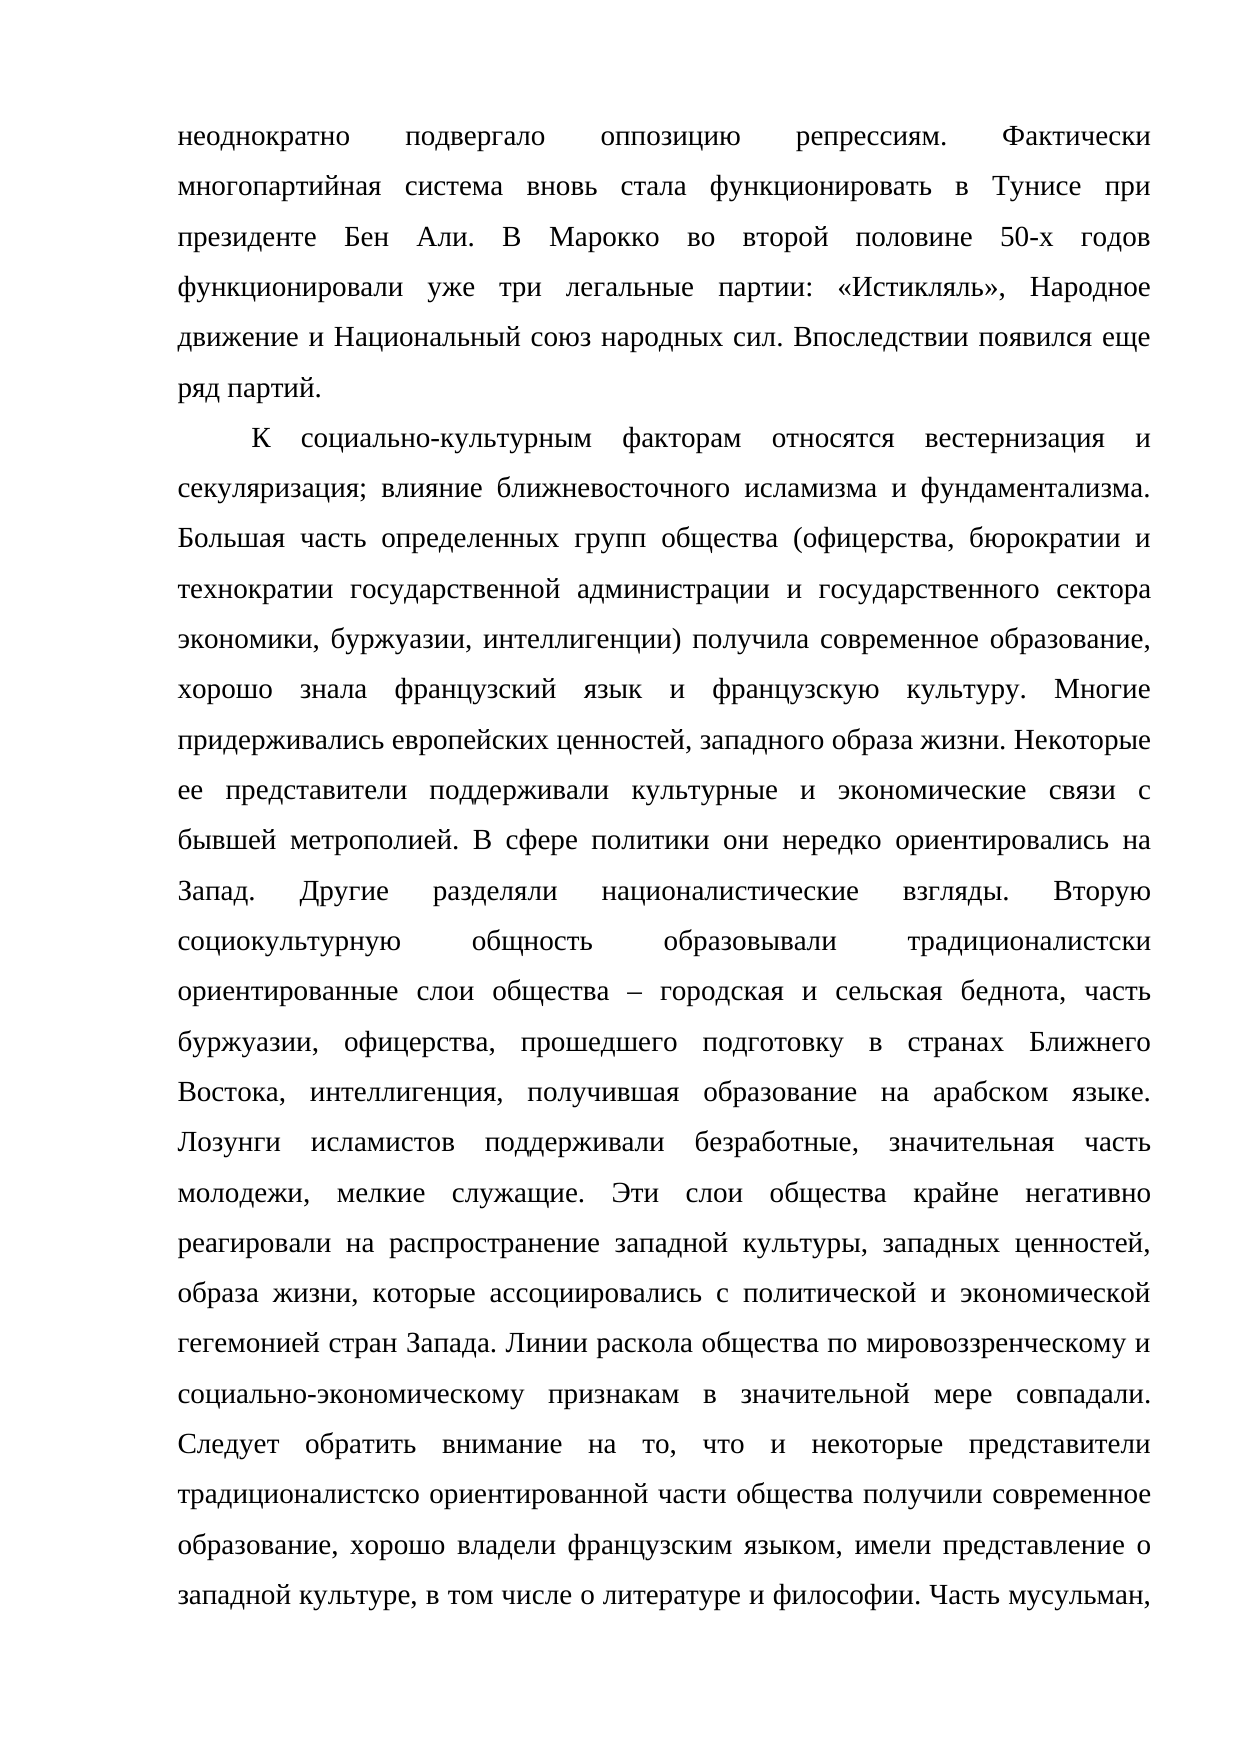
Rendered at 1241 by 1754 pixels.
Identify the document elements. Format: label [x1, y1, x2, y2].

text [177, 420, 1152, 1611]
text [177, 118, 1152, 403]
